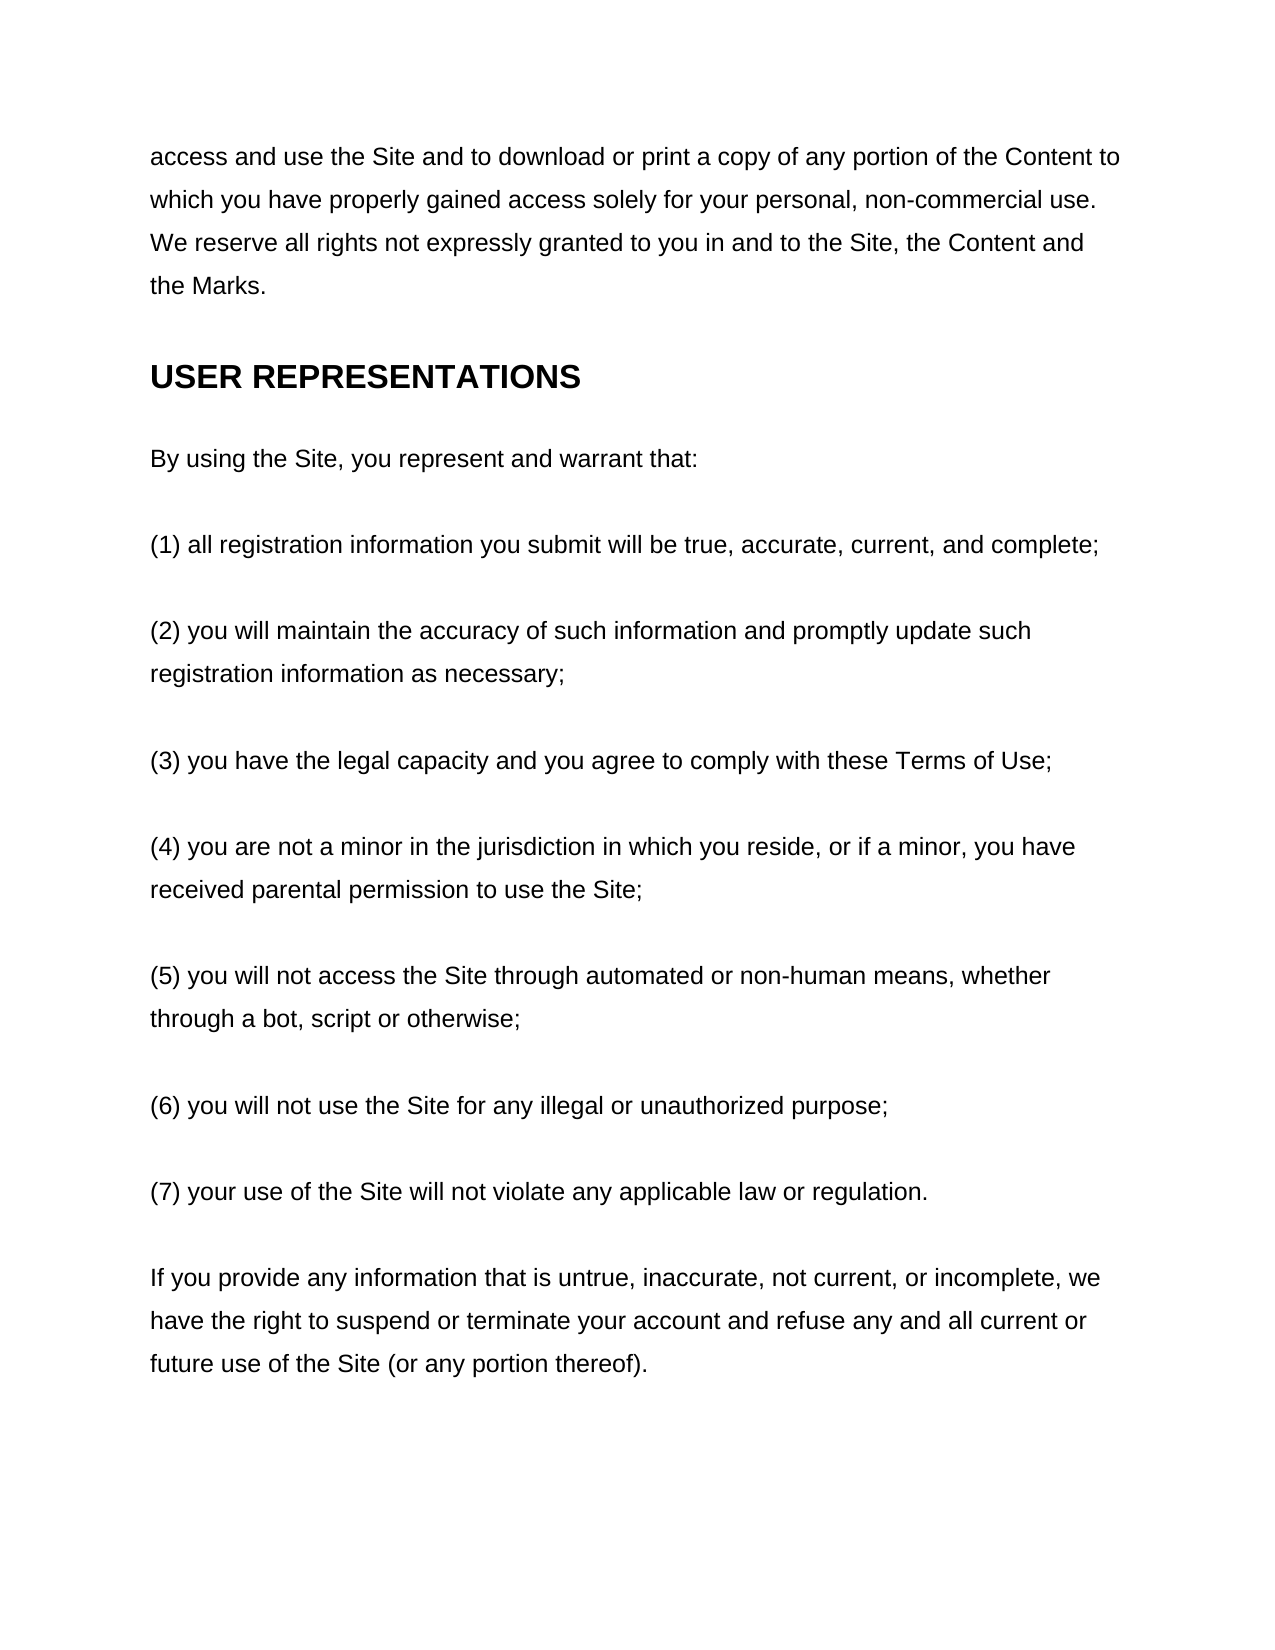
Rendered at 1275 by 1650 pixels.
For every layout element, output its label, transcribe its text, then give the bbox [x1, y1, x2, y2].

text (1) all registration information you submit will be true, accurate, current, and complete; [150, 530, 1125, 559]
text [150, 142, 1125, 300]
text (2) you will maintain the accuracy of such information and promptly update such registration information as necessary; [150, 616, 1125, 688]
text (4) you are not a minor in the jurisdiction in which you reside, or if a minor, you have received parental permission to use the Site; [150, 832, 1125, 904]
text By using the Site, you represent and warrant that: [150, 444, 1125, 472]
text If you provide any information that is untrue, inaccurate, not current, or incomplete, we have the right to suspend or terminate your account and refuse any and all current or future use of the Site (or any portion thereof). [150, 1263, 1125, 1378]
text (3) you have the legal capacity and you agree to comply with these Terms of Use; [150, 746, 1125, 774]
subtitle USER REPRESENTATIONS [150, 357, 1125, 396]
text (7) your use of the Site will not violate any applicable law or regulation. [150, 1177, 1125, 1206]
text (5) you will not access the Site through automated or non-human means, whether through a bot, script or otherwise; [150, 961, 1125, 1033]
text (6) you will not use the Site for any illegal or unauthorized purpose; [150, 1091, 1125, 1119]
